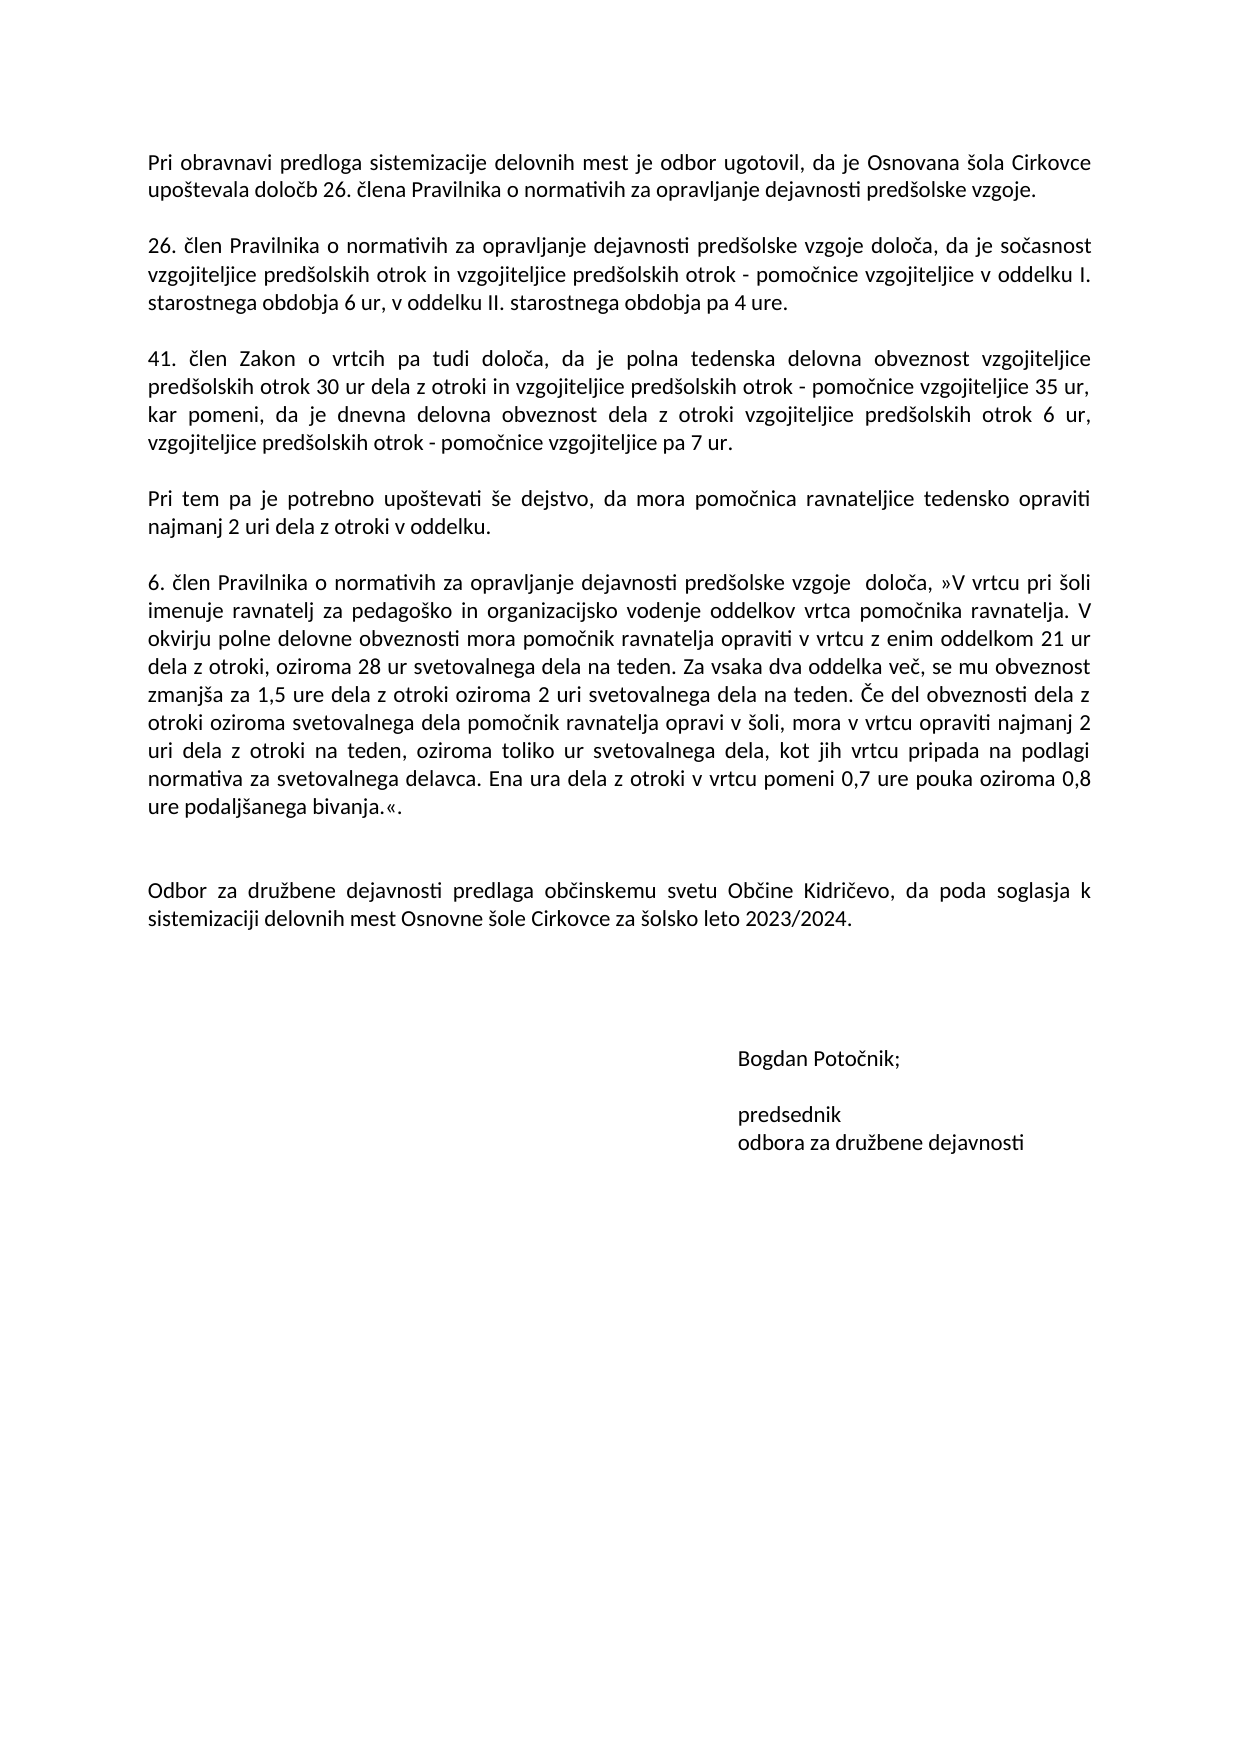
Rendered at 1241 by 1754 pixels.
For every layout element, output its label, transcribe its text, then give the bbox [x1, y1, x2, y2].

text Pri tem pa je potrebno upoštevati še dejstvo, da mora pomočnica ravnateljice tedensko opraviti najmanj 2 uri dela z otroki v oddelku. [148, 484, 1093, 540]
text odbora za družbene dejavnosti [148, 1128, 1093, 1156]
text Pri obravnavi predloga sistemizacije delovnih mest je odbor ugotovil, da je Osnovana šola Cirkovce upoštevala določb 26. člena Pravilnika o normativih za opravljanje dejavnosti predšolske vzgoje. [148, 148, 1093, 204]
text 41. člen Zakon o vrtcih pa tudi določa, da je polna tedenska delovna obveznost vzgojiteljice predšolskih otrok 30 ur dela z otroki in vzgojiteljice predšolskih otrok - pomočnice vzgojiteljice 35 ur, kar pomeni, da je dnevna delovna obveznost dela z otroki vzgojiteljice predšolskih otrok 6 ur, vzgojiteljice predšolskih otrok - pomočnice vzgojiteljice pa 7 ur. [148, 344, 1093, 456]
text predsednik [148, 1100, 1093, 1128]
text 6. člen Pravilnika o normativih za opravljanje dejavnosti predšolske vzgoje določa, »V vrtcu pri šoli imenuje ravnatelj za pedagoško in organizacijsko vodenje oddelkov vrtca pomočnika ravnatelja. V okvirju polne delovne obveznosti mora pomočnik ravnatelja opraviti v vrtcu z enim oddelkom 21 ur dela z otroki, oziroma 28 ur svetovalnega dela na teden. Za vsaka dva oddelka več, se mu obveznost zmanjša za 1,5 ure dela z otroki oziroma 2 uri svetovalnega dela na teden. Če del obveznosti dela z otroki oziroma svetovalnega dela pomočnik ravnatelja opravi v šoli, mora v vrtcu opraviti najmanj 2 uri dela z otroki na teden, oziroma toliko ur svetovalnega dela, kot jih vrtcu pripada na podlagi normativa za svetovalnega delavca. Ena ura dela z otroki v vrtcu pomeni 0,7 ure pouka oziroma 0,8 ure podaljšanega bivanja.«. [148, 568, 1093, 820]
text Bogdan Potočnik; [148, 1044, 1093, 1072]
text Odbor za družbene dejavnosti predlaga občinskemu svetu Občine Kidričevo, da poda soglasja k sistemizaciji delovnih mest Osnovne šole Cirkovce za šolsko leto 2023/2024. [148, 876, 1093, 932]
text 26. člen Pravilnika o normativih za opravljanje dejavnosti predšolske vzgoje določa, da je sočasnost vzgojiteljice predšolskih otrok in vzgojiteljice predšolskih otrok - pomočnice vzgojiteljice v oddelku I. starostnega obdobja 6 ur, v oddelku II. starostnega obdobja pa 4 ure. [148, 232, 1093, 316]
